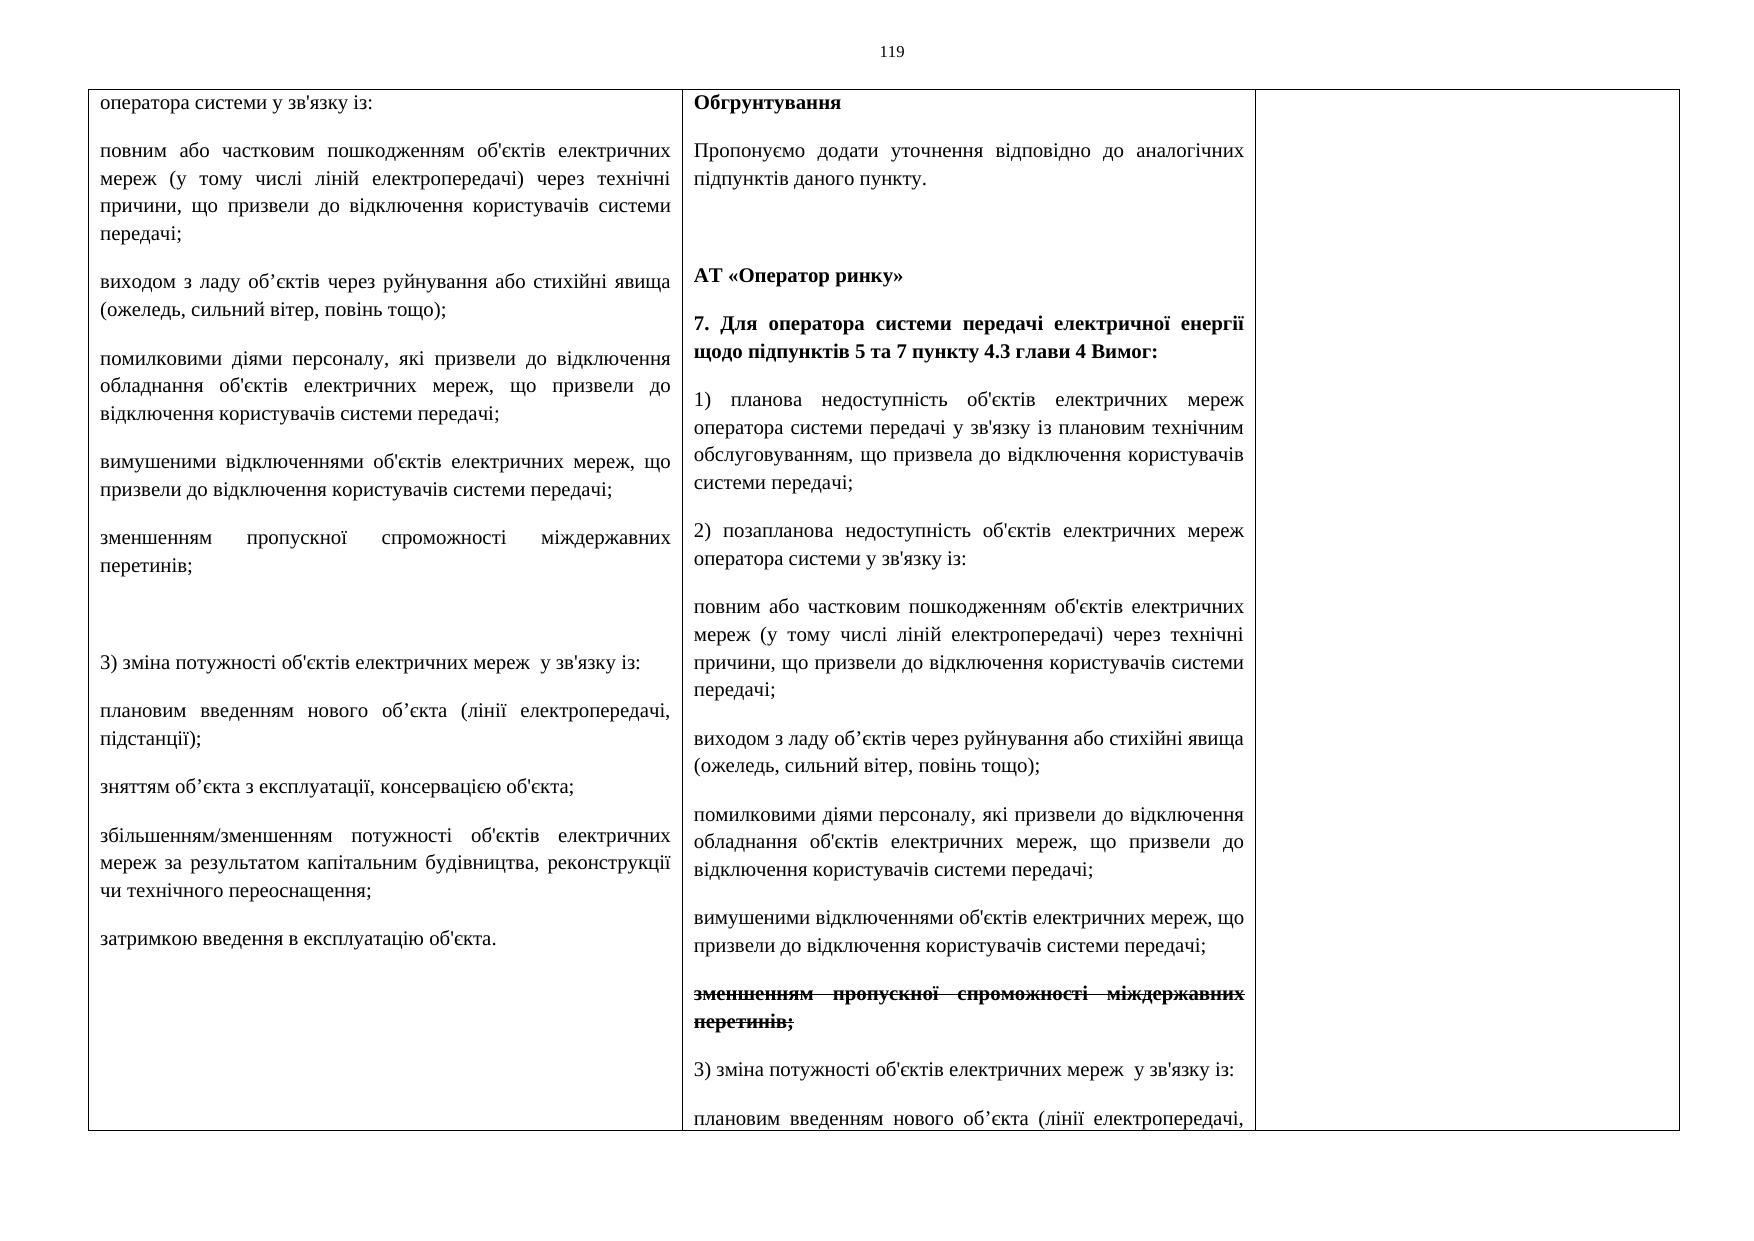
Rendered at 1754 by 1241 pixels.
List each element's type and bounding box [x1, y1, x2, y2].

table_cell [683, 90, 1255, 1130]
table_cell [89, 90, 682, 1130]
table_cell [1256, 90, 1679, 1130]
